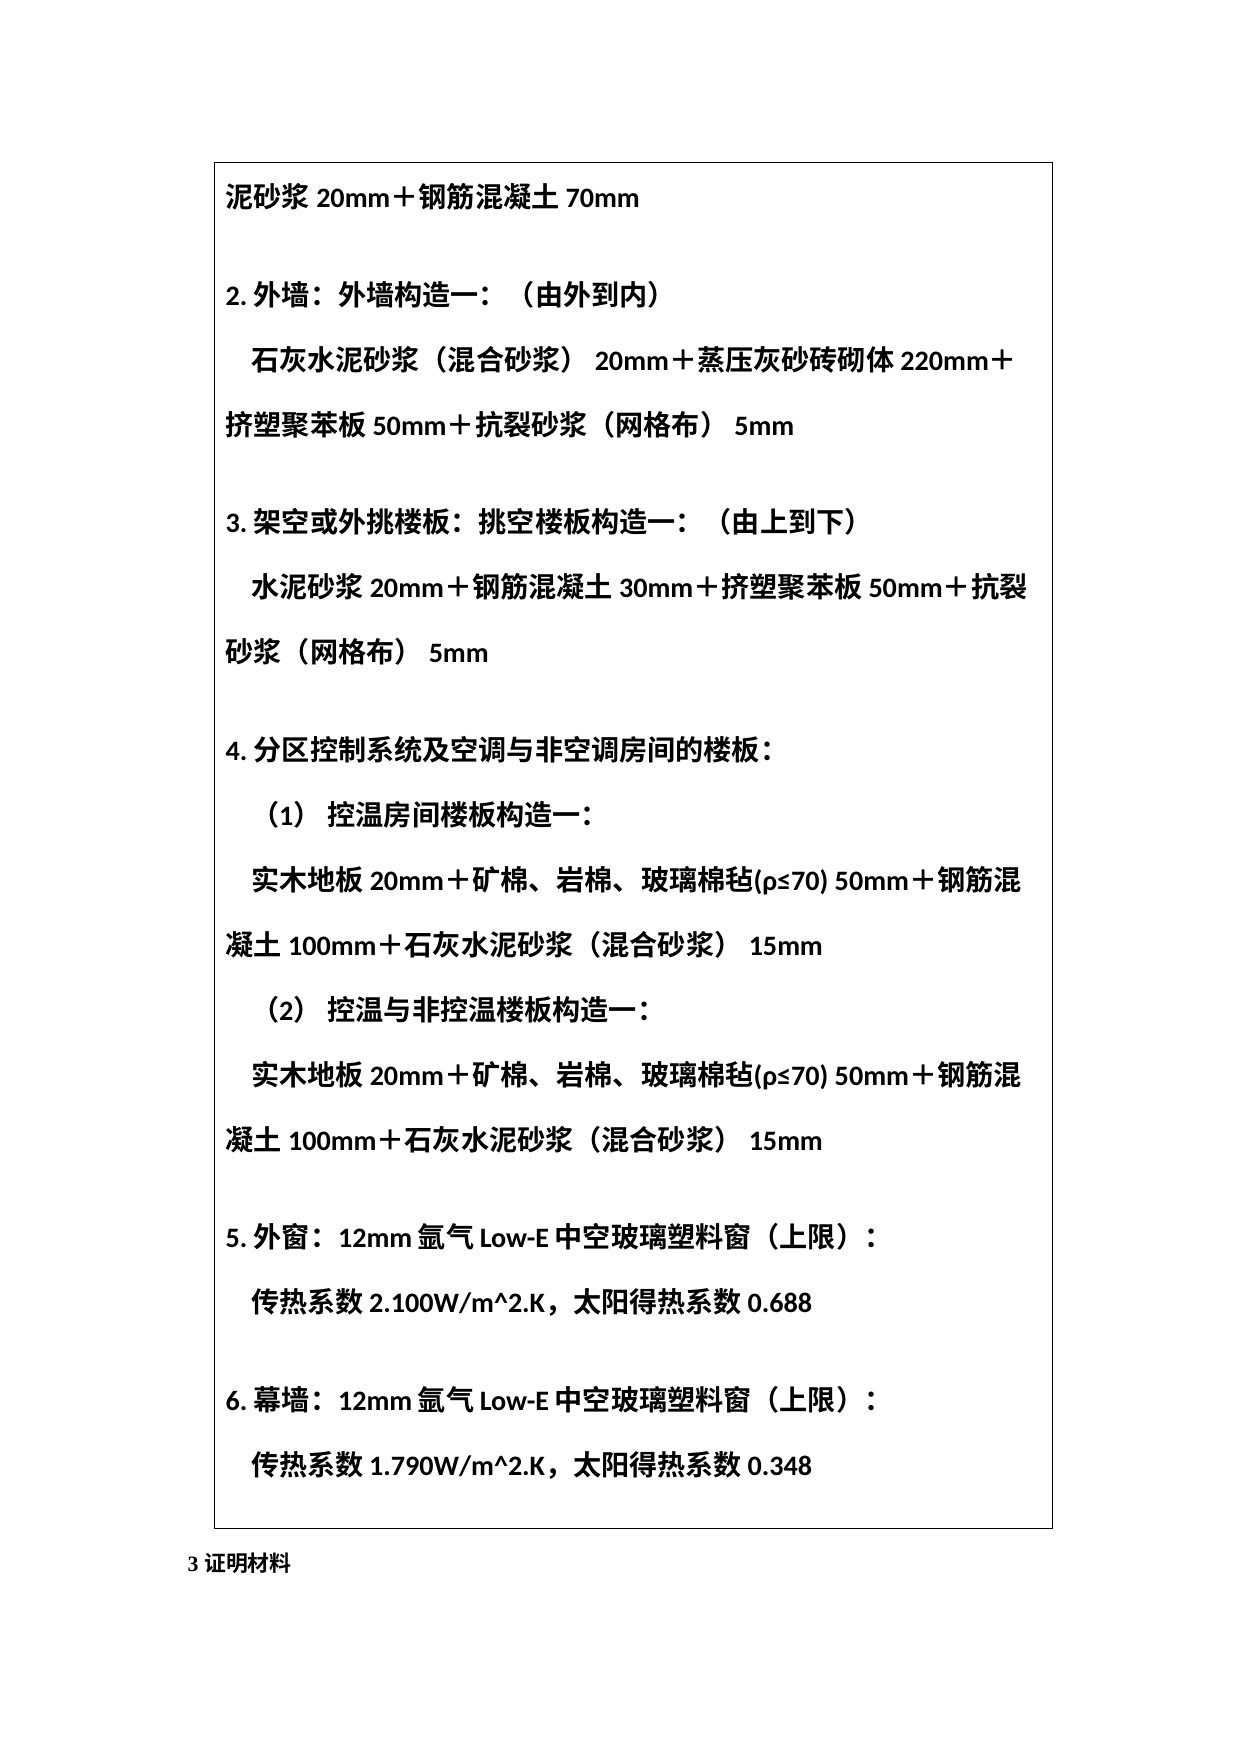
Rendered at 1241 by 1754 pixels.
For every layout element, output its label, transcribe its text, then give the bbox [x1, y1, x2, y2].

text 3 证明材料 [187, 1545, 1053, 1578]
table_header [215, 163, 1052, 1528]
